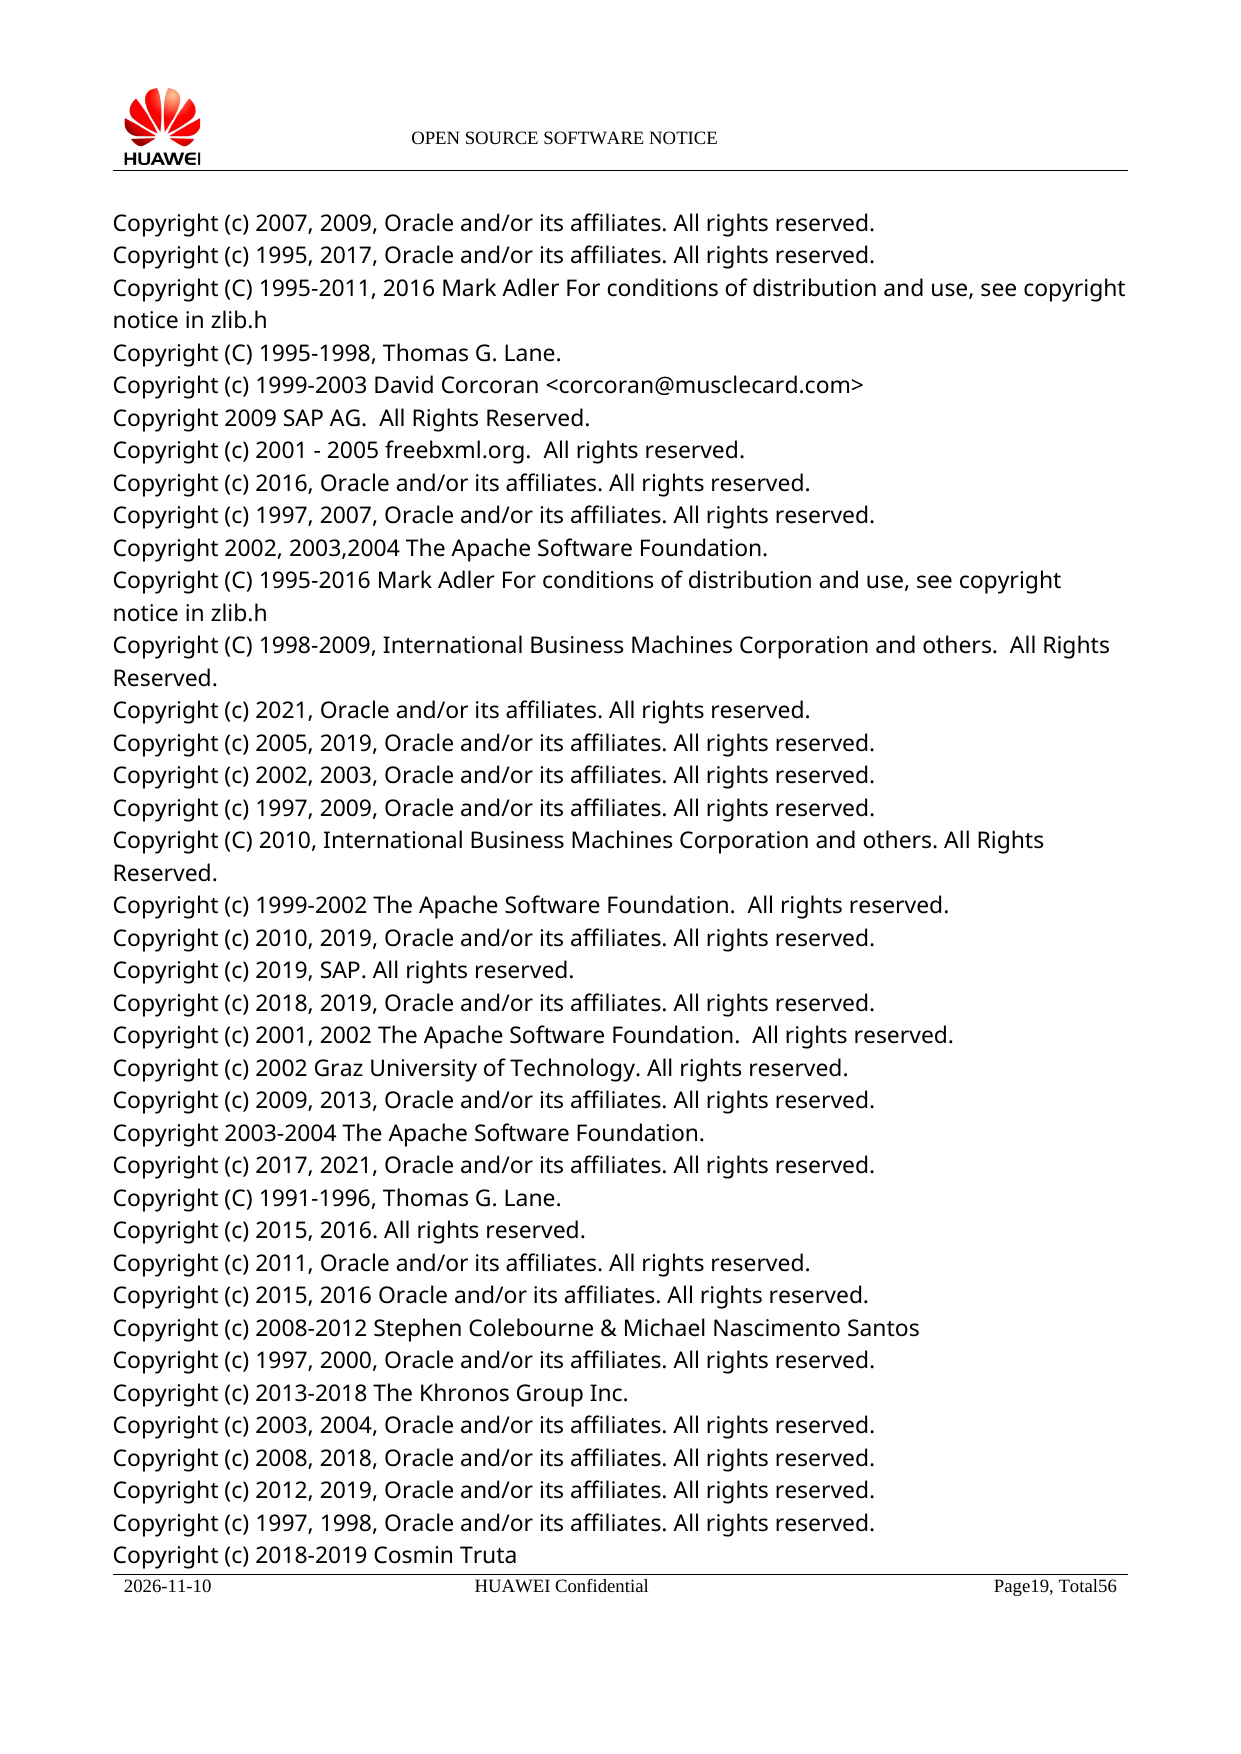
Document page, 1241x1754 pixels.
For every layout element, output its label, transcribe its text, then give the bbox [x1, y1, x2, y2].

picture [124, 88, 201, 165]
